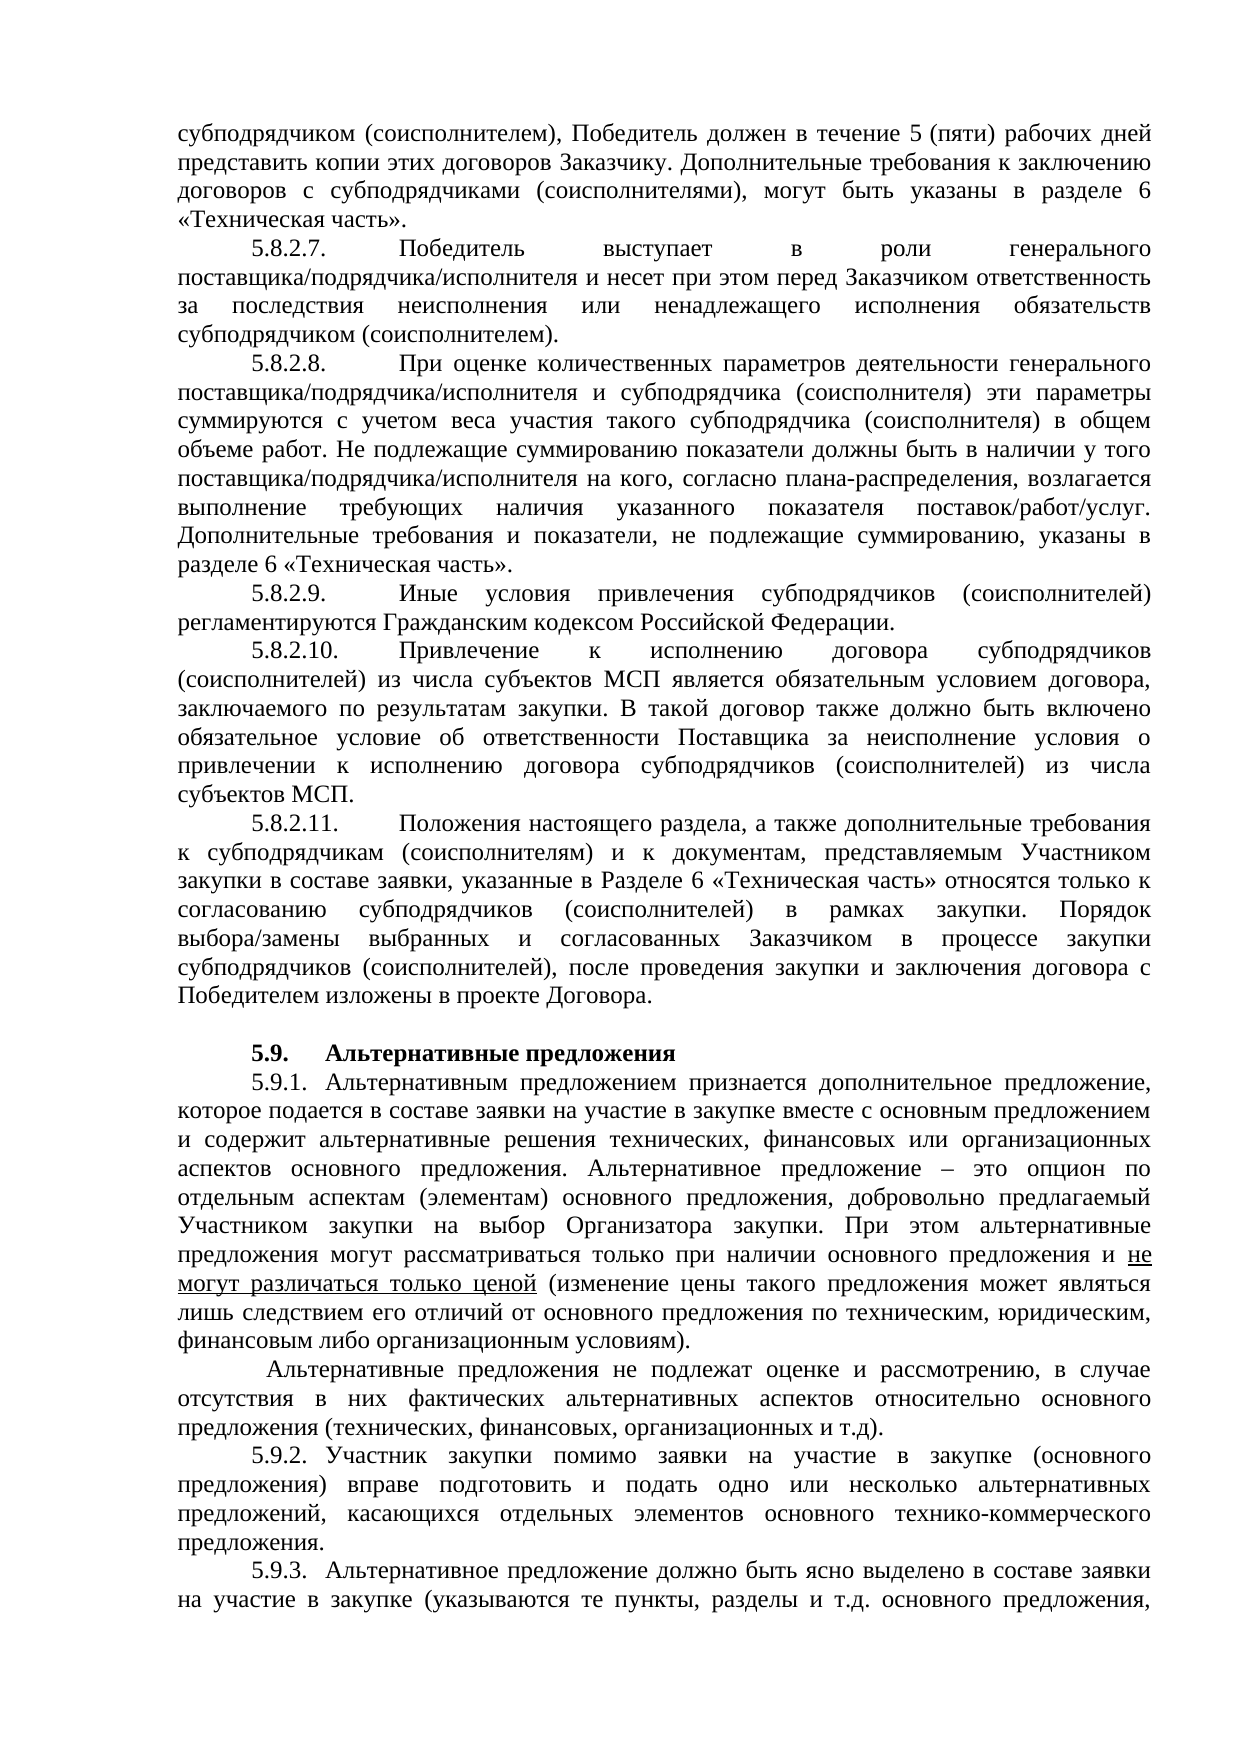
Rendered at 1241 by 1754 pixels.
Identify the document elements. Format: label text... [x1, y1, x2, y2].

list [177, 1556, 1152, 1613]
list Положения настоящего раздела, а также дополнительные требования к субподрядчикам (соисполнителям) и к документам, представляемым Участником закупки в составе заявки, указанные в Разделе 6 «Техническая часть» относятся только к согласованию субподрядчиков (соисполнителей) в рамках закупки. Порядок выбора/замены выбранных и согласованных Заказчиком в процессе закупки субподрядчиков (соисполнителей), после проведения закупки и заключения договора с Победителем изложены в проекте Договора. [177, 808, 1152, 1009]
list Участник закупки помимо заявки на участие в закупке (основного предложения) вправе подготовить и подать одно или несколько альтернативных предложений, касающихся отдельных элементов основного технико-коммерческого предложения. [177, 1441, 1152, 1556]
list Победитель выступает в роли генерального поставщика/подрядчика/исполнителя и несет при этом перед Заказчиком ответственность за последствия неисполнения или ненадлежащего исполнения обязательств субподрядчиком (соисполнителем). [177, 233, 1152, 348]
list Альтернативным предложением признается дополнительное предложение, которое подается в составе заявки на участие в закупке вместе с основным предложением и содержит альтернативные решения технических, финансовых или организационных аспектов основного предложения. Альтернативное предложение – это опцион по отдельным аспектам (элементам) основного предложения, добровольно предлагаемый Участником закупки на выбор Организатора закупки. При этом альтернативные предложения могут рассматриваться только при наличии основного предложения и не могут различаться только ценой (изменение цены такого предложения может являться лишь следствием его отличий от основного предложения по техническим, юридическим, финансовым либо организационным условиям). [177, 1067, 1152, 1354]
list Альтернативные предложения [177, 1038, 1152, 1067]
list Привлечение к исполнению договора субподрядчиков (соисполнителей) из числа субъектов МСП является обязательным условием договора, заключаемого по результатам закупки. В такой договор также должно быть включено обязательное условие об ответственности Поставщика за неисполнение условия о привлечении к исполнению договора субподрядчиков (соисполнителей) из числа субъектов МСП. [177, 636, 1152, 808]
list При оценке количественных параметров деятельности генерального поставщика/подрядчика/исполнителя и субподрядчика (соисполнителя) эти параметры суммируются с учетом веса участия такого субподрядчика (соисполнителя) в общем объеме работ. Не подлежащие суммированию показатели должны быть в наличии у того поставщика/подрядчика/исполнителя на кого, согласно плана-распределения, возлагается выполнение требующих наличия указанного показателя поставок/работ/услуг. Дополнительные требования и показатели, не подлежащие суммированию, указаны в разделе 6 «Техническая часть». [177, 348, 1152, 578]
list Альтернативные предложения не подлежат оценке и рассмотрению, в случае отсутствия в них фактических альтернативных аспектов относительно основного предложения (технических, финансовых, организационных и т.д). [177, 1354, 1152, 1441]
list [177, 118, 1152, 233]
list Иные условия привлечения субподрядчиков (соисполнителей) регламентируются Гражданским кодексом Российской Федерации. [177, 578, 1152, 636]
